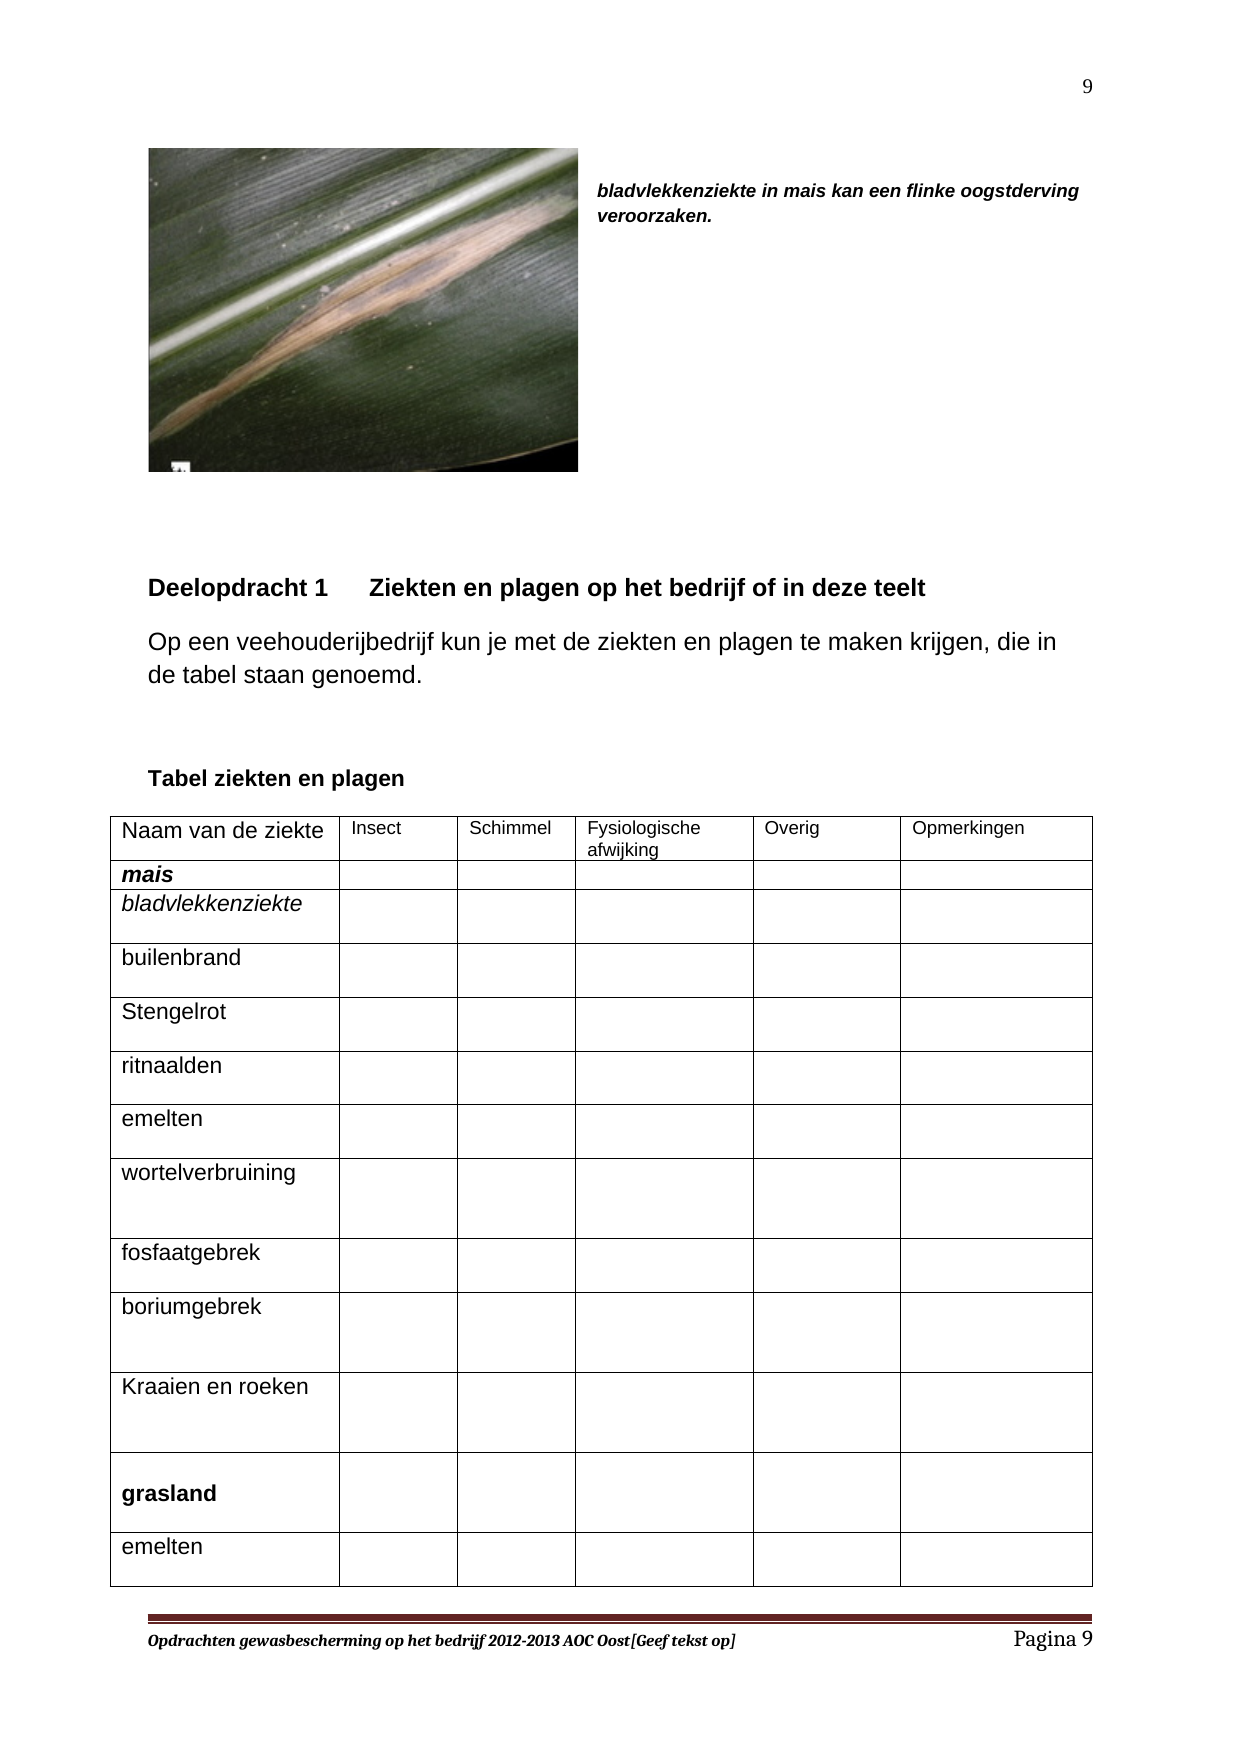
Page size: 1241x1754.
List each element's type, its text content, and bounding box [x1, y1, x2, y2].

table_cell [901, 1293, 1092, 1372]
table_cell [576, 944, 753, 997]
text bladvlekkenziekte in mais kan een flinke oogstderving veroorzaken. [579, 148, 1092, 226]
table_cell [458, 1293, 575, 1372]
table_cell [340, 998, 457, 1051]
table_cell [576, 1533, 753, 1586]
table_cell [340, 1159, 457, 1238]
table_cell [901, 1052, 1092, 1104]
table_header Naam van de ziekte [111, 817, 339, 860]
table_cell [901, 1239, 1092, 1292]
table_cell boriumgebrek [111, 1293, 339, 1372]
table_cell [576, 890, 753, 943]
table_cell [901, 861, 1092, 889]
table_cell [340, 1105, 457, 1158]
table_cell [576, 1159, 753, 1238]
table_cell [458, 1453, 575, 1532]
table_cell ritnaalden [111, 1052, 339, 1104]
table_cell [458, 861, 575, 889]
table_cell [901, 890, 1092, 943]
table_cell bladvlekkenziekte [111, 890, 339, 943]
text Deelopdracht 1 Ziekten en plagen op het bedrijf of in deze teelt [148, 573, 1092, 602]
table_header Opmerkingen [901, 817, 1092, 860]
table_cell mais [111, 861, 339, 889]
table_cell [340, 1293, 457, 1372]
table_cell [901, 944, 1092, 997]
table_cell [754, 1105, 900, 1158]
table_cell [754, 1239, 900, 1292]
table_cell emelten [111, 1105, 339, 1158]
table_cell grasland [111, 1453, 339, 1532]
table_cell fosfaatgebrek [111, 1239, 339, 1292]
table_cell [901, 1159, 1092, 1238]
table_cell [754, 944, 900, 997]
table_header Fysiologische afwijking [576, 817, 753, 860]
table_cell [901, 1533, 1092, 1586]
table_cell [576, 1293, 753, 1372]
table_cell [458, 890, 575, 943]
table_cell [458, 998, 575, 1051]
table_header Overig [754, 817, 900, 860]
table_cell [576, 1105, 753, 1158]
table_cell [754, 861, 900, 889]
table_cell [754, 1052, 900, 1104]
text Op een veehouderijbedrijf kun je met de ziekten en plagen te maken krijgen, die in de tabel staan genoemd. [148, 627, 1092, 689]
table_cell [340, 1239, 457, 1292]
table_cell [576, 861, 753, 889]
table_cell [458, 1159, 575, 1238]
table_cell [754, 1159, 900, 1238]
table_cell [458, 1052, 575, 1104]
table_cell [340, 1533, 457, 1586]
picture [148, 148, 579, 472]
table_cell [901, 1453, 1092, 1532]
table_cell [458, 1373, 575, 1452]
table_cell [754, 1293, 900, 1372]
table_cell [901, 1373, 1092, 1452]
table_header Schimmel [458, 817, 575, 860]
table_cell [340, 1052, 457, 1104]
table_cell [340, 1373, 457, 1452]
table_cell [754, 1453, 900, 1532]
table_cell [576, 1052, 753, 1104]
table_cell [754, 1533, 900, 1586]
table_cell [340, 890, 457, 943]
table_cell [576, 1373, 753, 1452]
table_cell [340, 861, 457, 889]
text Tabel ziekten en plagen [148, 765, 1092, 791]
table_cell [340, 1453, 457, 1532]
table_header Insect [340, 817, 457, 860]
table_cell emelten [111, 1533, 339, 1586]
table_cell [576, 1239, 753, 1292]
table_cell [901, 998, 1092, 1051]
table_cell wortelverbruining [111, 1159, 339, 1238]
table_cell [458, 1533, 575, 1586]
table_cell [458, 944, 575, 997]
table_cell [576, 1453, 753, 1532]
table_cell [458, 1105, 575, 1158]
table_cell [901, 1105, 1092, 1158]
table_cell [754, 998, 900, 1051]
table_cell [340, 944, 457, 997]
table_cell Kraaien en roeken [111, 1373, 339, 1452]
table_cell [576, 998, 753, 1051]
table_cell builenbrand [111, 944, 339, 997]
table_cell Stengelrot [111, 998, 339, 1051]
table_cell [754, 890, 900, 943]
table_cell [458, 1239, 575, 1292]
table_cell [754, 1373, 900, 1452]
